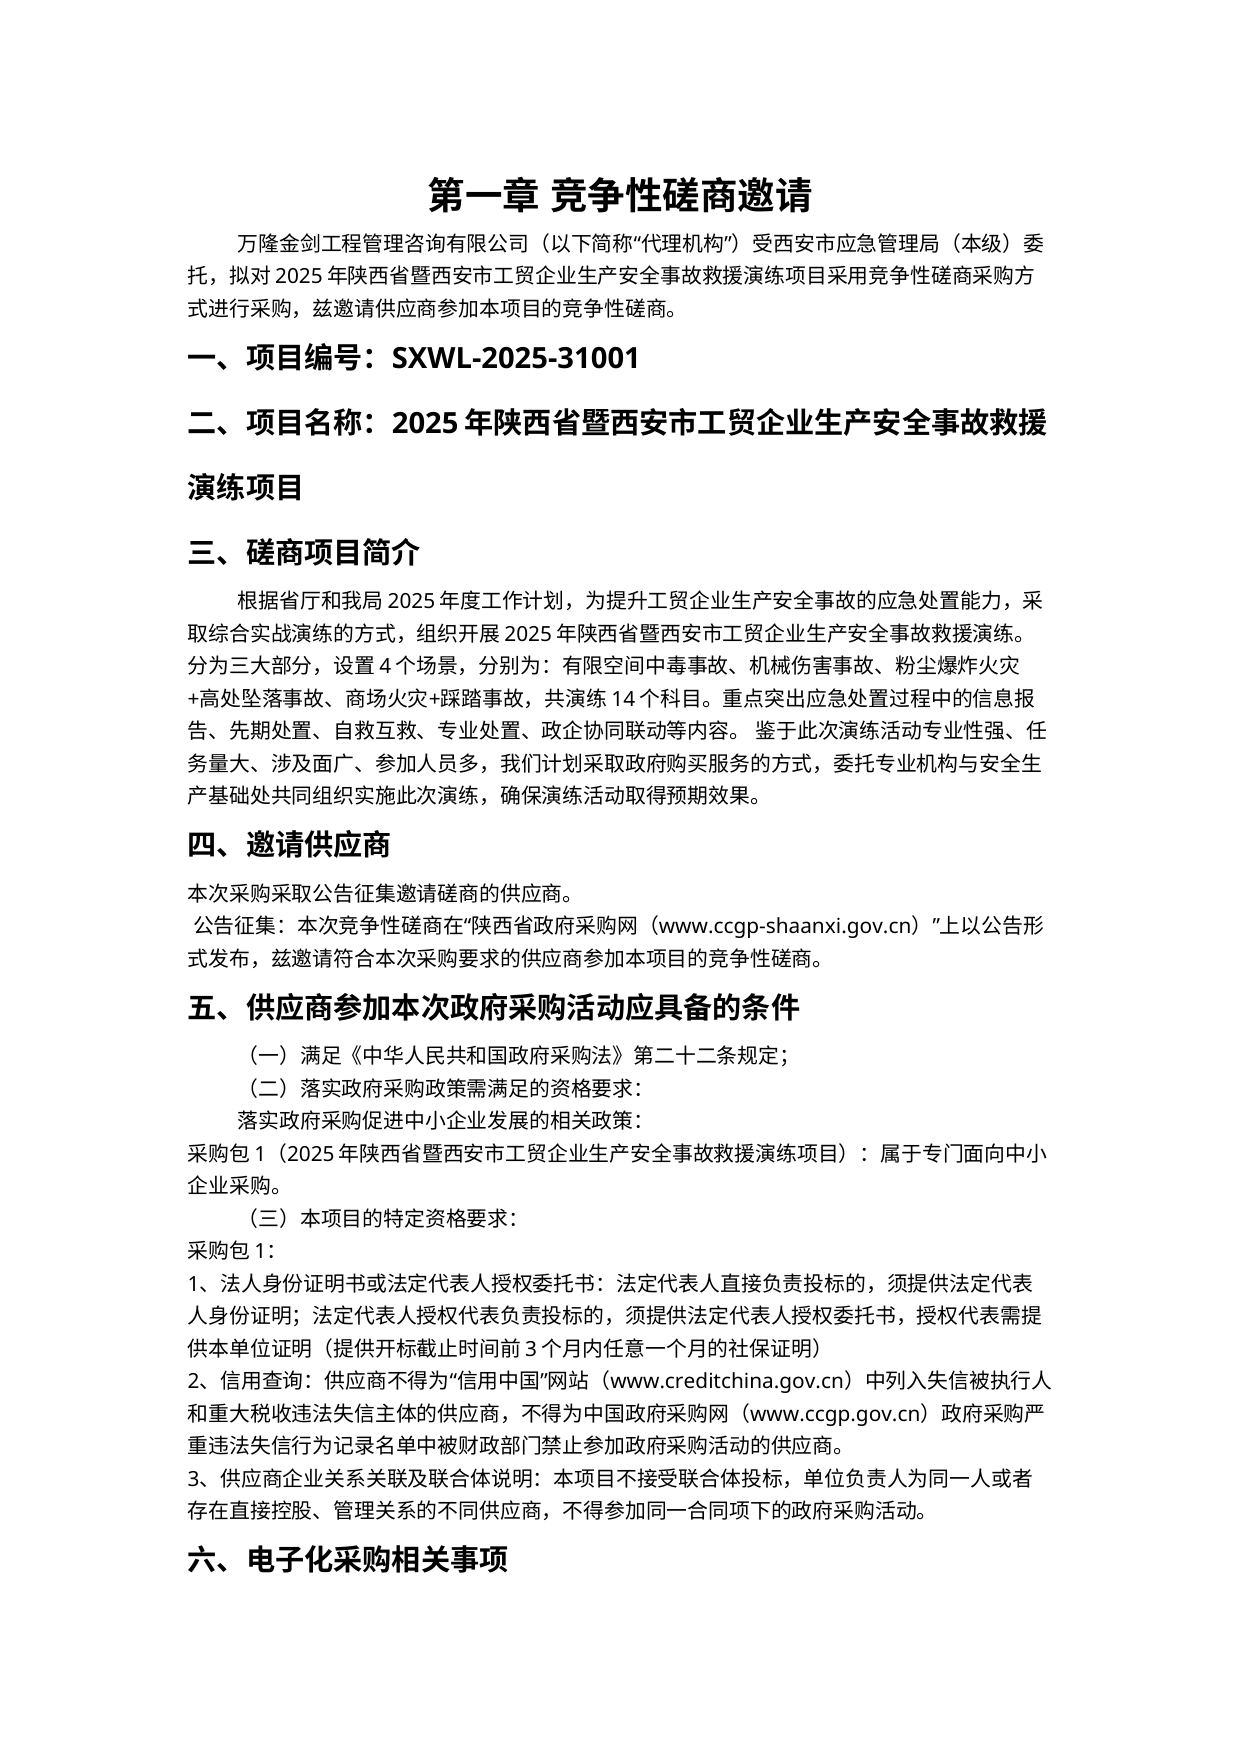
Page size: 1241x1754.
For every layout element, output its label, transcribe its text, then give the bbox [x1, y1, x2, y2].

text 2、信用查询：供应商不得为“信用中国”网站（www.creditchina.gov.cn）中列入失信被执行人和重大税收违法失信主体的供应商，不得为中国政府采购网（www.ccgp.gov.cn）政府采购严重违法失信行为记录名单中被财政部门禁止参加政府采购活动的供应商。 [187, 1364, 1053, 1462]
text 三、磋商项目简介 [187, 519, 1053, 584]
text 二、项目名称：2025年陕西省暨西安市工贸企业生产安全事故救援演练项目 [187, 389, 1053, 519]
text 万隆金剑工程管理咨询有限公司（以下简称“代理机构”）受西安市应急管理局（本级）委托，拟对2025年陕西省暨西安市工贸企业生产安全事故救援演练项目采用竞争性磋商采购方式进行采购，兹邀请供应商参加本项目的竞争性磋商。 [187, 227, 1053, 324]
text 3、供应商企业关系关联及联合体说明：本项目不接受联合体投标，单位负责人为同一人或者存在直接控股、管理关系的不同供应商，不得参加同一合同项下的政府采购活动。 [187, 1462, 1053, 1527]
text 六、电子化采购相关事项 [187, 1527, 1053, 1592]
text 根据省厅和我局2025年度工作计划，为提升工贸企业生产安全事故的应急处置能力，采取综合实战演练的方式，组织开展2025年陕西省暨西安市工贸企业生产安全事故救援演练。分为三大部分，设置4个场景，分别为：有限空间中毒事故、机械伤害事故、粉尘爆炸火灾+高处坠落事故、商场火灾+踩踏事故，共演练14个科目。重点突出应急处置过程中的信息报告、先期处置、自救互救、专业处置、政企协同联动等内容。 鉴于此次演练活动专业性强、任务量大、涉及面广、参加人员多，我们计划采取政府购买服务的方式，委托专业机构与安全生产基础处共同组织实施此次演练，确保演练活动取得预期效果。 [187, 584, 1053, 812]
text 五、供应商参加本次政府采购活动应具备的条件 [187, 974, 1053, 1039]
text 第一章 竞争性磋商邀请 [187, 162, 1053, 227]
text （三）本项目的特定资格要求： [187, 1202, 1053, 1234]
text 采购包1： [187, 1234, 1053, 1267]
text （一）满足《中华人民共和国政府采购法》第二十二条规定； [187, 1039, 1053, 1072]
text 本次采购采取公告征集邀请磋商的供应商。 [187, 877, 1053, 909]
text 一、项目编号：SXWL-2025-31001 [187, 324, 1053, 389]
text 1、法人身份证明书或法定代表人授权委托书：法定代表人直接负责投标的，须提供法定代表人身份证明；法定代表人授权代表负责投标的，须提供法定代表人授权委托书，授权代表需提供本单位证明（提供开标截止时间前3个月内任意一个月的社保证明） [187, 1267, 1053, 1364]
text 公告征集：本次竞争性磋商在“陕西省政府采购网（www.ccgp-shaanxi.gov.cn）”上以公告形式发布，兹邀请符合本次采购要求的供应商参加本项目的竞争性磋商。 [187, 909, 1053, 974]
text 采购包1（2025年陕西省暨西安市工贸企业生产安全事故救援演练项目）：属于专门面向中小企业采购。 [187, 1137, 1053, 1202]
text 四、邀请供应商 [187, 812, 1053, 877]
text （二）落实政府采购政策需满足的资格要求： [187, 1072, 1053, 1104]
text 落实政府采购促进中小企业发展的相关政策： [187, 1104, 1053, 1137]
